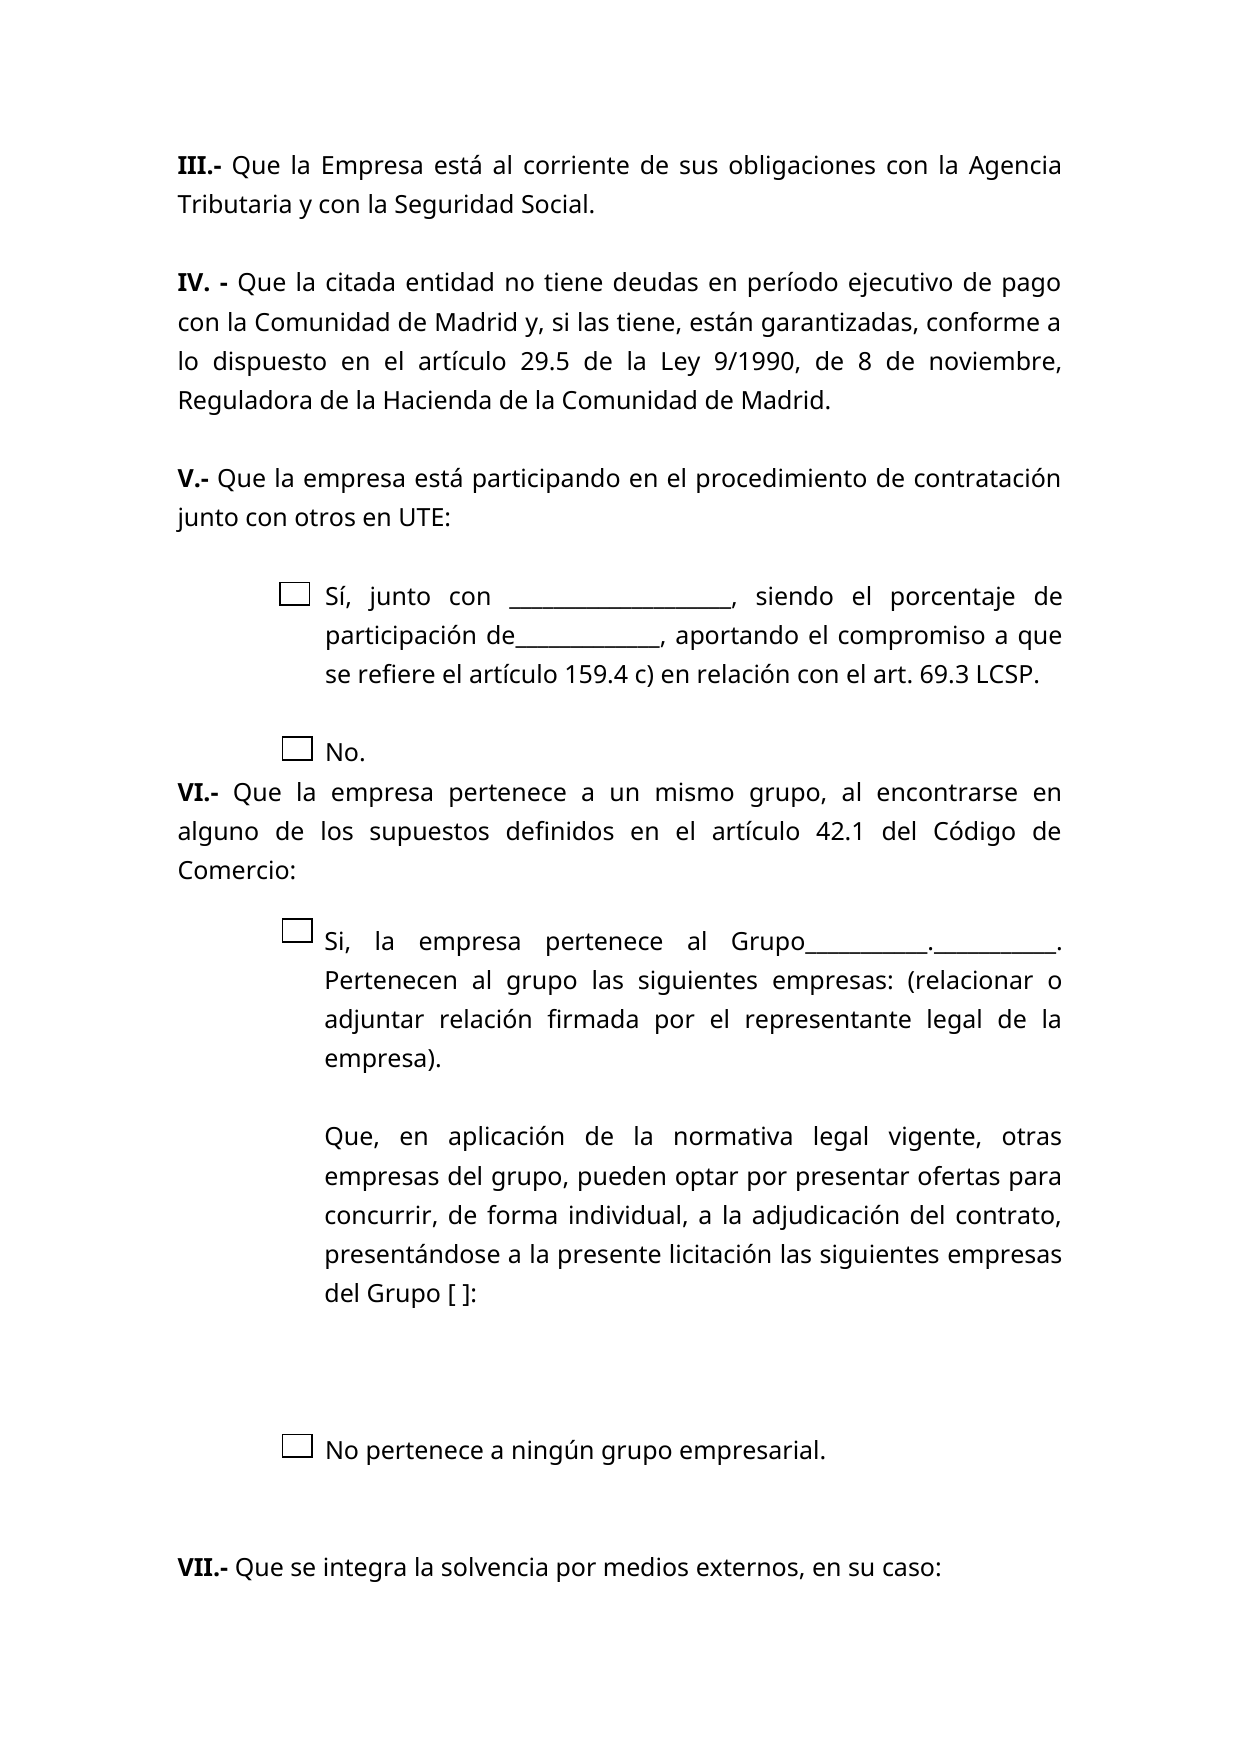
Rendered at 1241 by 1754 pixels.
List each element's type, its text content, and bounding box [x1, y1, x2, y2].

text IV. - Que la citada entidad no tiene deudas en período ejecutivo de pago con la Comunidad de Madrid y, si las tiene, están garantizadas, conforme a lo dispuesto en el artículo 29.5 de la Ley 9/1990, de 8 de noviembre, Reguladora de la Hacienda de la Comunidad de Madrid. [177, 265, 1063, 417]
text Que, en aplicación de la normativa legal vigente, otras empresas del grupo, pueden optar por presentar ofertas para concurrir, de forma individual, a la adjudicación del contrato, presentándose a la presente licitación las siguientes empresas del Grupo [ ]: [324, 1119, 1063, 1310]
text Si, la empresa pertenece al Grupo___________.___________. Pertenecen al grupo las siguientes empresas: (relacionar o adjuntar relación firmada por el representante legal de la empresa). [324, 923, 1063, 1075]
text Sí, junto con ____________________, siendo el porcentaje de participación de_____________, aportando el compromiso a que se refiere el artículo 159.4 c) en relación con el art. 69.3 LCSP. [325, 578, 1063, 691]
text VII.- Que se integra la solvencia por medios externos, en su caso: [177, 1550, 1063, 1584]
text V.- Que la empresa está participando en el procedimiento de contratación junto con otros en UTE: [177, 461, 1063, 534]
text No pertenece a ningún grupo empresarial. [177, 1432, 1063, 1466]
text III.- Que la Empresa está al corriente de sus obligaciones con la Agencia Tributaria y con la Seguridad Social. [177, 148, 1063, 221]
text No. [177, 735, 1063, 769]
text VI.- Que la empresa pertenece a un mismo grupo, al encontrarse en alguno de los supuestos definidos en el artículo 42.1 del Código de Comercio: [177, 774, 1063, 887]
